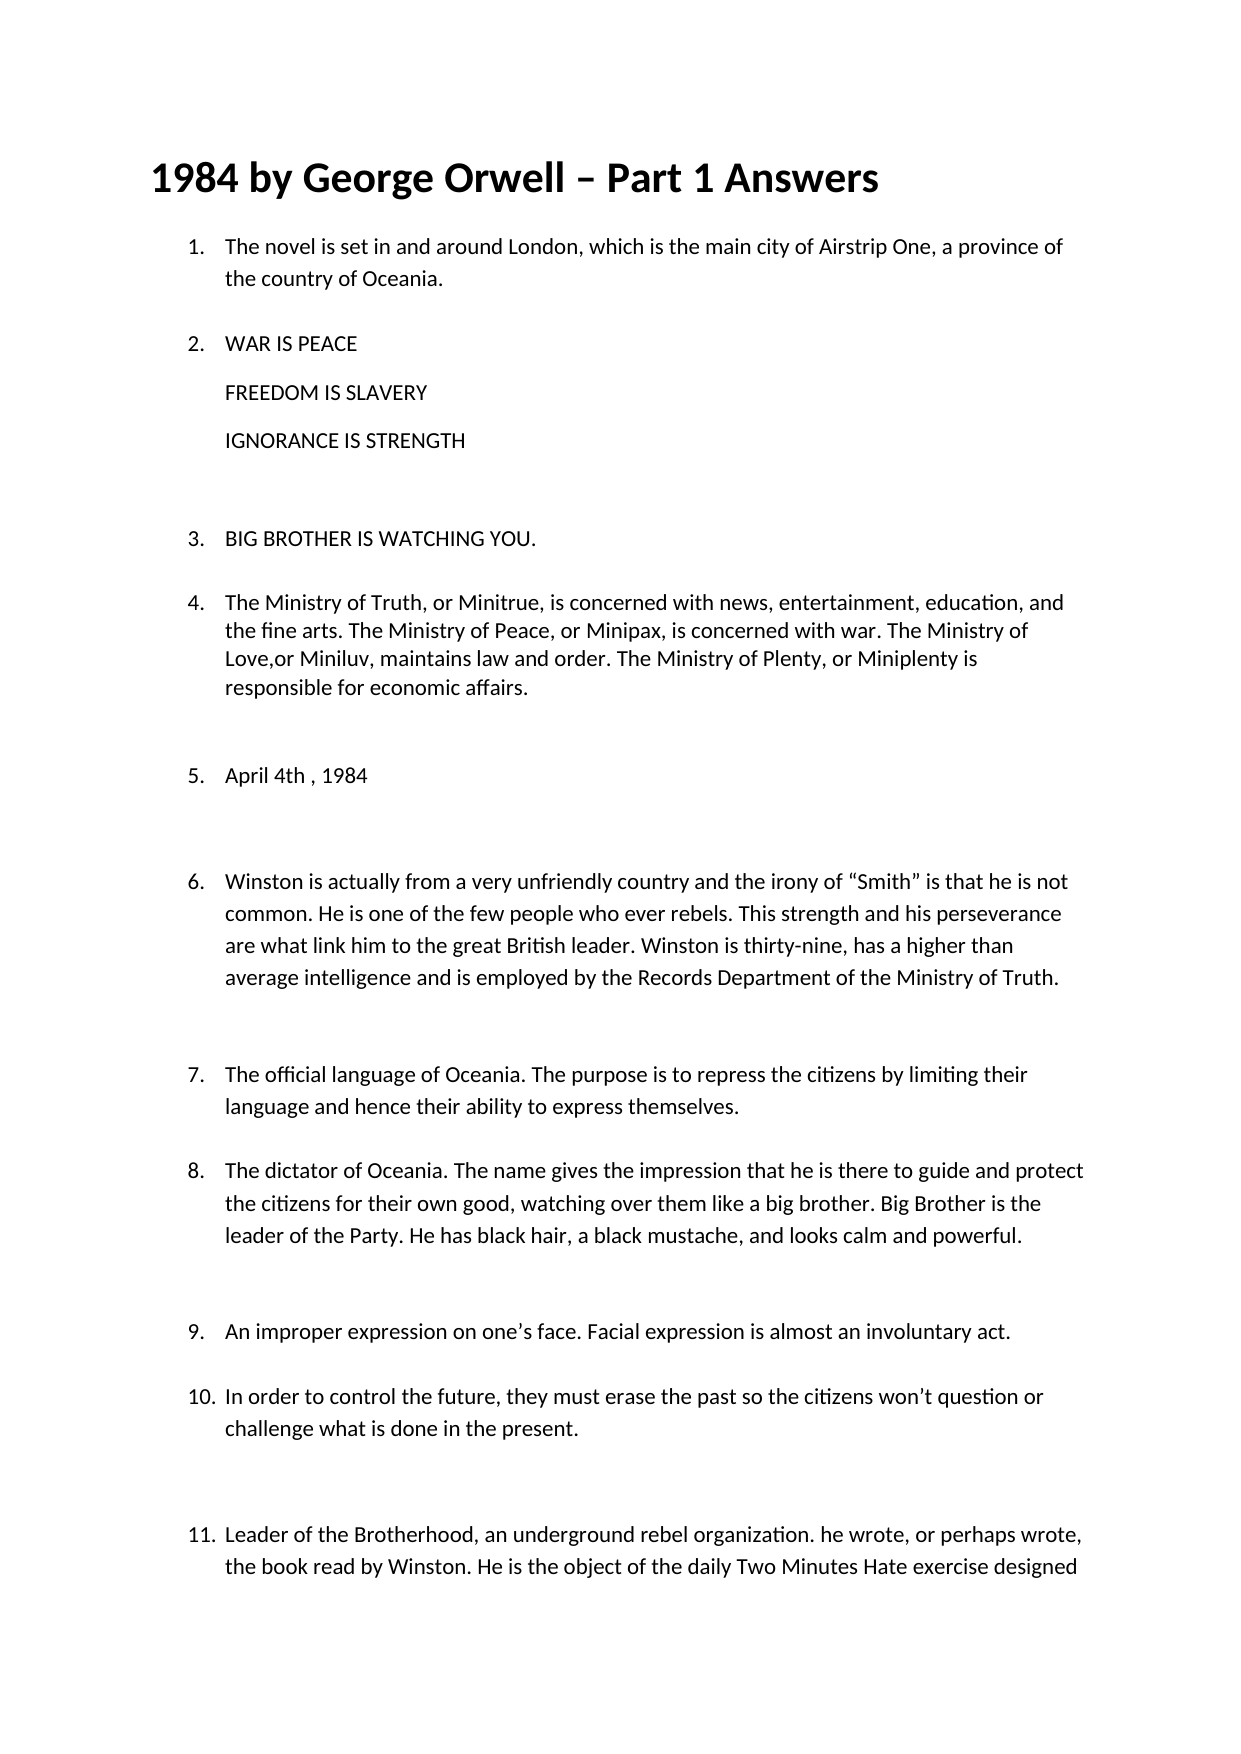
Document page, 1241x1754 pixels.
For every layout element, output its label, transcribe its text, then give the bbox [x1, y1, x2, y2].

list The Ministry of Truth, or Minitrue, is concerned with news, entertainment, education, and the fine arts. The Ministry of Peace, or Minipax, is concerned with war. The Ministry of Love,or Miniluv, maintains law and order. The Ministry of Plenty, or Miniplenty is responsible for economic affairs. [187, 588, 1090, 701]
text FREEDOM IS SLAVERY [225, 378, 1090, 406]
list The dictator of Oceania. The name gives the impression that he is there to guide and protect the citizens for their own good, watching over them like a big brother. Big Brother is the leader of the Party. He has black hair, a black mustache, and looks calm and powerful. [187, 1157, 1090, 1249]
text 1984 by George Orwell – Part 1 Answers [150, 150, 1090, 203]
text IGNORANCE IS STRENGTH [225, 426, 1090, 454]
list BIG BROTHER IS WATCHING YOU. [187, 524, 1090, 552]
list The novel is set in and around London, which is the main city of Airstrip One, a province of the country of Oceania. [187, 232, 1090, 292]
list April 4th , 1984 [187, 761, 1090, 789]
list WAR IS PEACE [187, 329, 1090, 357]
list In order to control the future, they must erase the past so the citizens won’t question or challenge what is done in the present. [187, 1382, 1090, 1442]
list An improper expression on one’s face. Facial expression is almost an involuntary act. [187, 1317, 1090, 1346]
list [187, 1520, 1090, 1580]
list The official language of Oceania. The purpose is to repress the citizens by limiting their language and hence their ability to express themselves. [187, 1060, 1090, 1120]
list Winston is actually from a very unfriendly country and the irony of “Smith” is that he is not common. He is one of the few people who ever rebels. This strength and his perseverance are what link him to the great British leader. Winston is thirty-nine, has a higher than average intelligence and is employed by the Records Department of the Ministry of Truth. [187, 867, 1090, 991]
